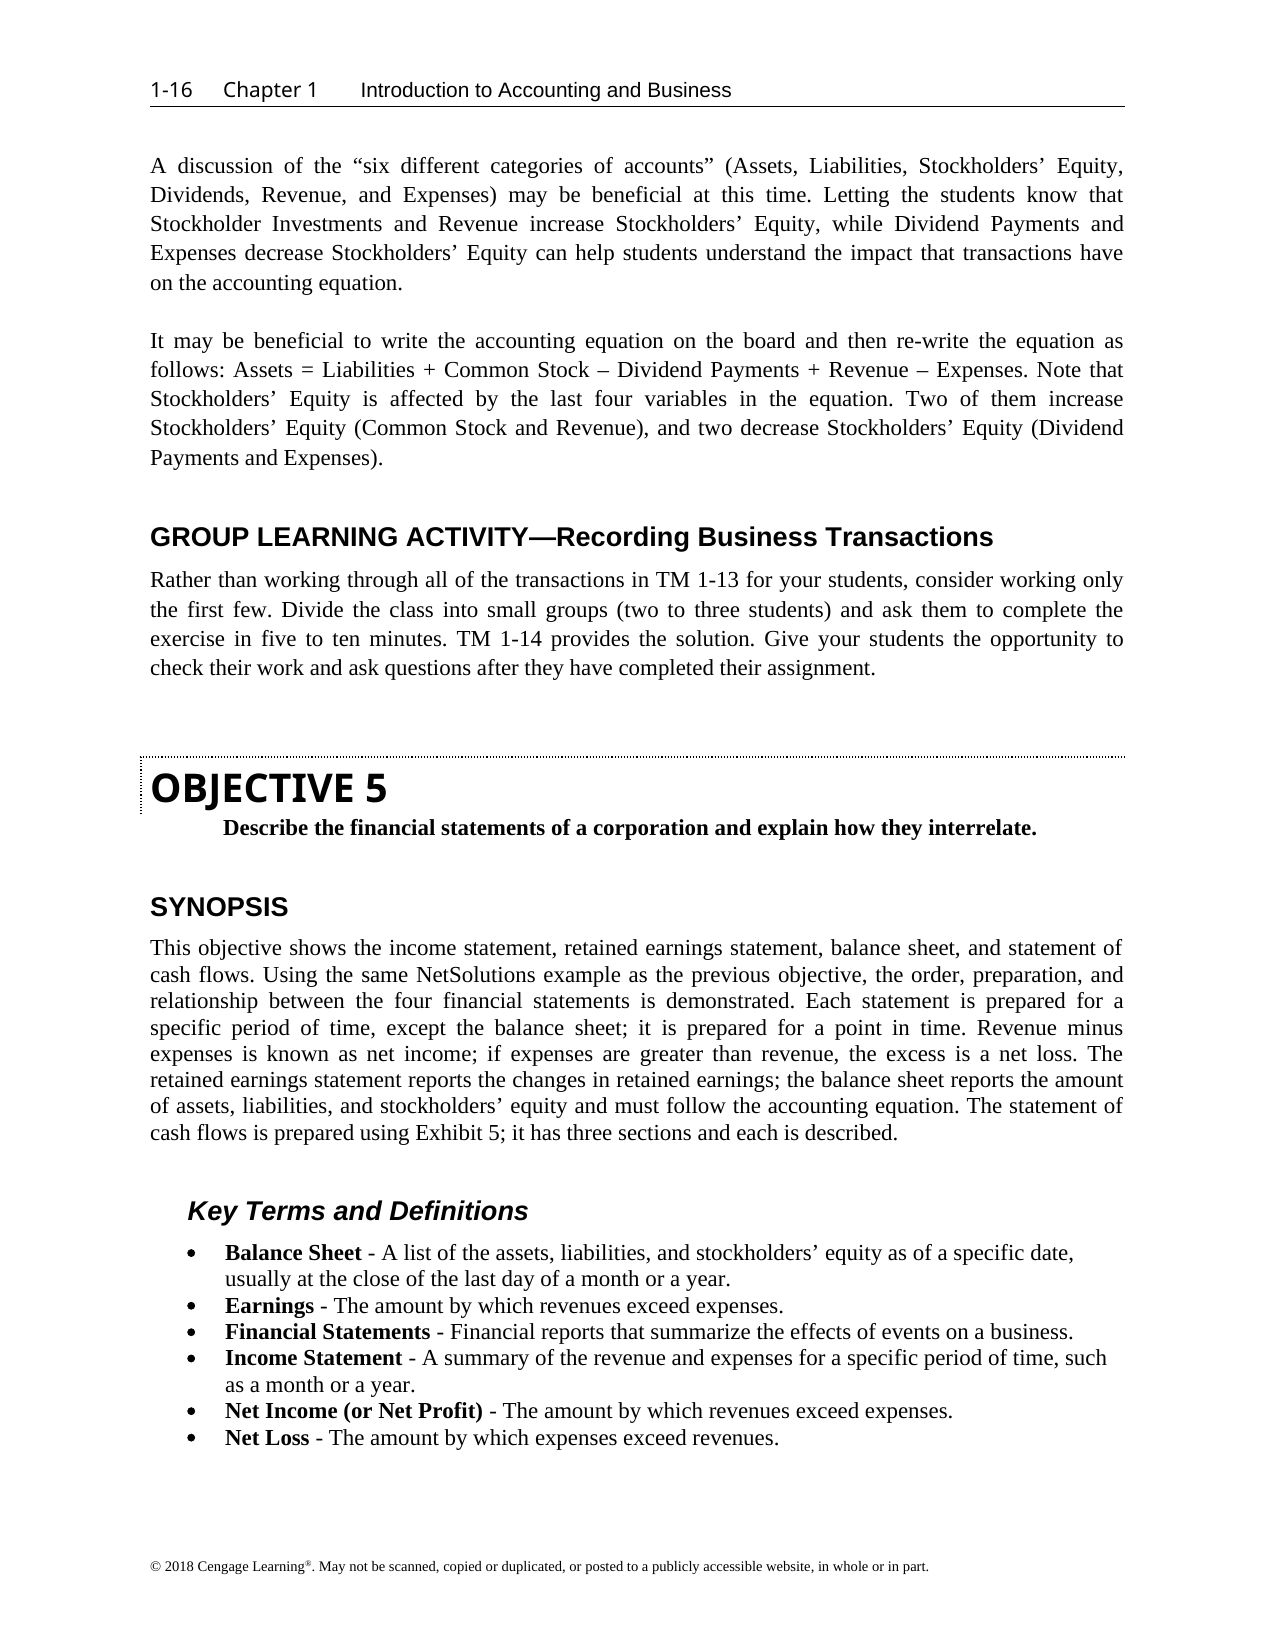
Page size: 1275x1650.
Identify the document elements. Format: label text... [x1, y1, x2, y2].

text Rather than working through all of the transactions in TM 1-13 for your students, consider working only the first few. Divide the class into small groups (two to three students) and ask them to complete the exercise in five to ten minutes. TM 1-14 provides the solution. Give your students the opportunity to check their work and ask questions after they have completed their assignment. [150, 564, 1125, 681]
text Key Terms and Definitions [187, 1195, 1125, 1227]
text A discussion of the “six different categories of accounts” (Assets, Liabilities, Stockholders’ Equity, Dividends, Revenue, and Expenses) may be beneficial at this time. Letting the students know that Stockholder Investments and Revenue increase Stockholders’ Equity, while Dividend Payments and Expenses decrease Stockholders’ Equity can help students understand the impact that transactions have on the accounting equation. [150, 150, 1125, 296]
text Describe the financial statements of a corporation and explain how they interrelate. [223, 814, 1125, 841]
text GROUP LEARNING ACTIVITY—Recording Business Transactions [150, 521, 1125, 552]
list Net Income (or Net Profit) - The amount by which revenues exceed expenses. [187, 1397, 1125, 1423]
text This objective shows the income statement, retained earnings statement, balance sheet, and statement of cash flows. Using the same NetSolutions example as the previous objective, the order, preparation, and relationship between the four financial statements is demonstrated. Each statement is prepared for a specific period of time, except the balance sheet; it is prepared for a point in time. Revenue minus expenses is known as net income; if expenses are greater than revenue, the excess is a net loss. The retained earnings statement reports the changes in retained earnings; the balance sheet reports the amount of assets, liabilities, and stockholders’ equity and must follow the accounting equation. The statement of cash flows is prepared using Exhibit 5; it has three sections and each is described. [150, 934, 1125, 1145]
text It may be beneficial to write the accounting equation on the board and then re-write the equation as follows: Assets = Liabilities + Common Stock – Dividend Payments + Revenue – Expenses. Note that Stockholders’ Equity is affected by the last four variables in the equation. Two of them increase Stockholders’ Equity (Common Stock and Revenue), and two decrease Stockholders’ Equity (Dividend Payments and Expenses). [150, 325, 1125, 471]
list Earnings - The amount by which revenues exceed expenses. [187, 1292, 1125, 1318]
list Balance Sheet - A list of the assets, liabilities, and stockholders’ equity as of a specific date, usually at the close of the last day of a month or a year. [187, 1239, 1125, 1292]
text objective 5 [139, 756, 1125, 814]
text SYNOPSIS [150, 891, 1125, 922]
list Net Loss - The amount by which expenses exceed revenues. [187, 1423, 1125, 1450]
list Financial Statements - Financial reports that summarize the effects of events on a business. [187, 1318, 1125, 1344]
list Income Statement - A summary of the revenue and expenses for a specific period of time, such as a month or a year. [187, 1344, 1125, 1397]
